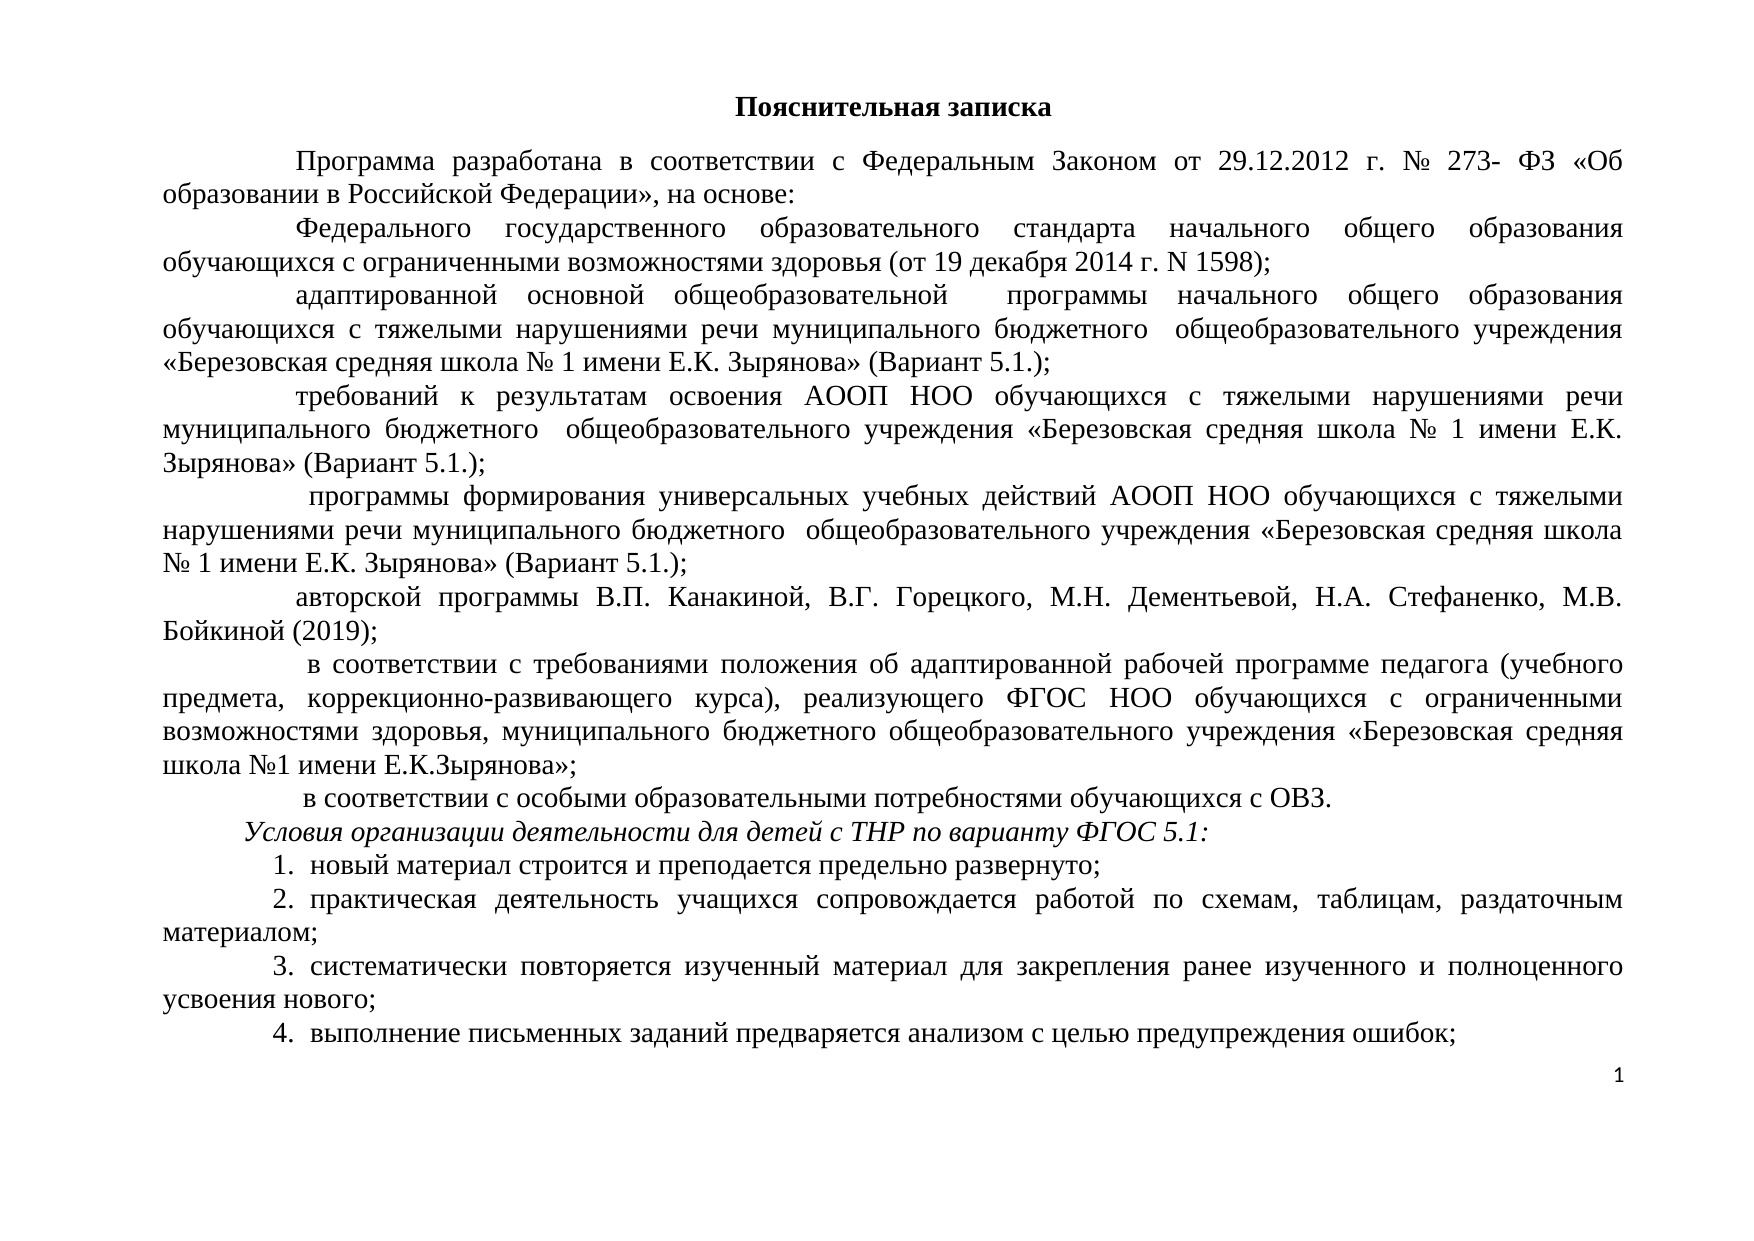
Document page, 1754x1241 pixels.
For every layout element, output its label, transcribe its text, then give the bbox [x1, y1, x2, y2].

text Федерального государственного образовательного стандарта начального общего образования обучающихся с ограниченными возможностями здоровья (от 19 декабря 2014 г. N 1598); [162, 210, 1624, 277]
list новый материал строится и преподается предельно развернуто; [162, 847, 1624, 881]
list систематически повторяется изученный материал для закрепления ранее изученного и полноценного усвоения нового; [162, 948, 1624, 1015]
text в соответствии с особыми образовательными потребностями обучающихся с ОВЗ. [162, 780, 1624, 814]
text требований к результатам освоения АООП НОО обучающихся с тяжелыми нарушениями речи муниципального бюджетного общеобразовательного учреждения «Березовская средняя школа № 1 имени Е.К. Зырянова» (Вариант 5.1.); [162, 378, 1624, 478]
list выполнение письменных заданий предваряется анализом с целью предупреждения ошибок; [162, 1015, 1624, 1049]
text программы формирования универсальных учебных действий АООП НОО обучающихся с тяжелыми нарушениями речи муниципального бюджетного общеобразовательного учреждения «Березовская средняя школа № 1 имени Е.К. Зырянова» (Вариант 5.1.); [162, 478, 1624, 579]
text адаптированной основной общеобразовательной программы начального общего образования обучающихся с тяжелыми нарушениями речи муниципального бюджетного общеобразовательного учреждения «Березовская средняя школа № 1 имени Е.К. Зырянова» (Вариант 5.1.); [162, 277, 1624, 378]
text Программа разработана в соответствии с Федеральным Законом от 29.12.2012 г. № 273- ФЗ «Об образовании в Российской Федерации», на основе: [162, 143, 1624, 210]
list практическая деятельность учащихся сопровождается работой по схемам, таблицам, раздаточным материалом; [162, 881, 1624, 948]
text в соответствии с требованиями положения об адаптированной рабочей программе педагога (учебного предмета, коррекционно-развивающего курса), реализующего ФГОС НОО обучающихся с ограниченными возможностями здоровья, муниципального бюджетного общеобразовательного учреждения «Березовская средняя школа №1 имени Е.К.Зырянова»; [162, 646, 1624, 780]
text авторской программы В.П. Канакиной, В.Г. Горецкого, М.Н. Дементьевой, Н.А. Стефаненко, М.В. Бойкиной (2019); [162, 579, 1624, 646]
text Условия организации деятельности для детей с ТНР по варианту ФГОС 5.1: [162, 814, 1624, 847]
text Пояснительная записка [162, 89, 1624, 122]
